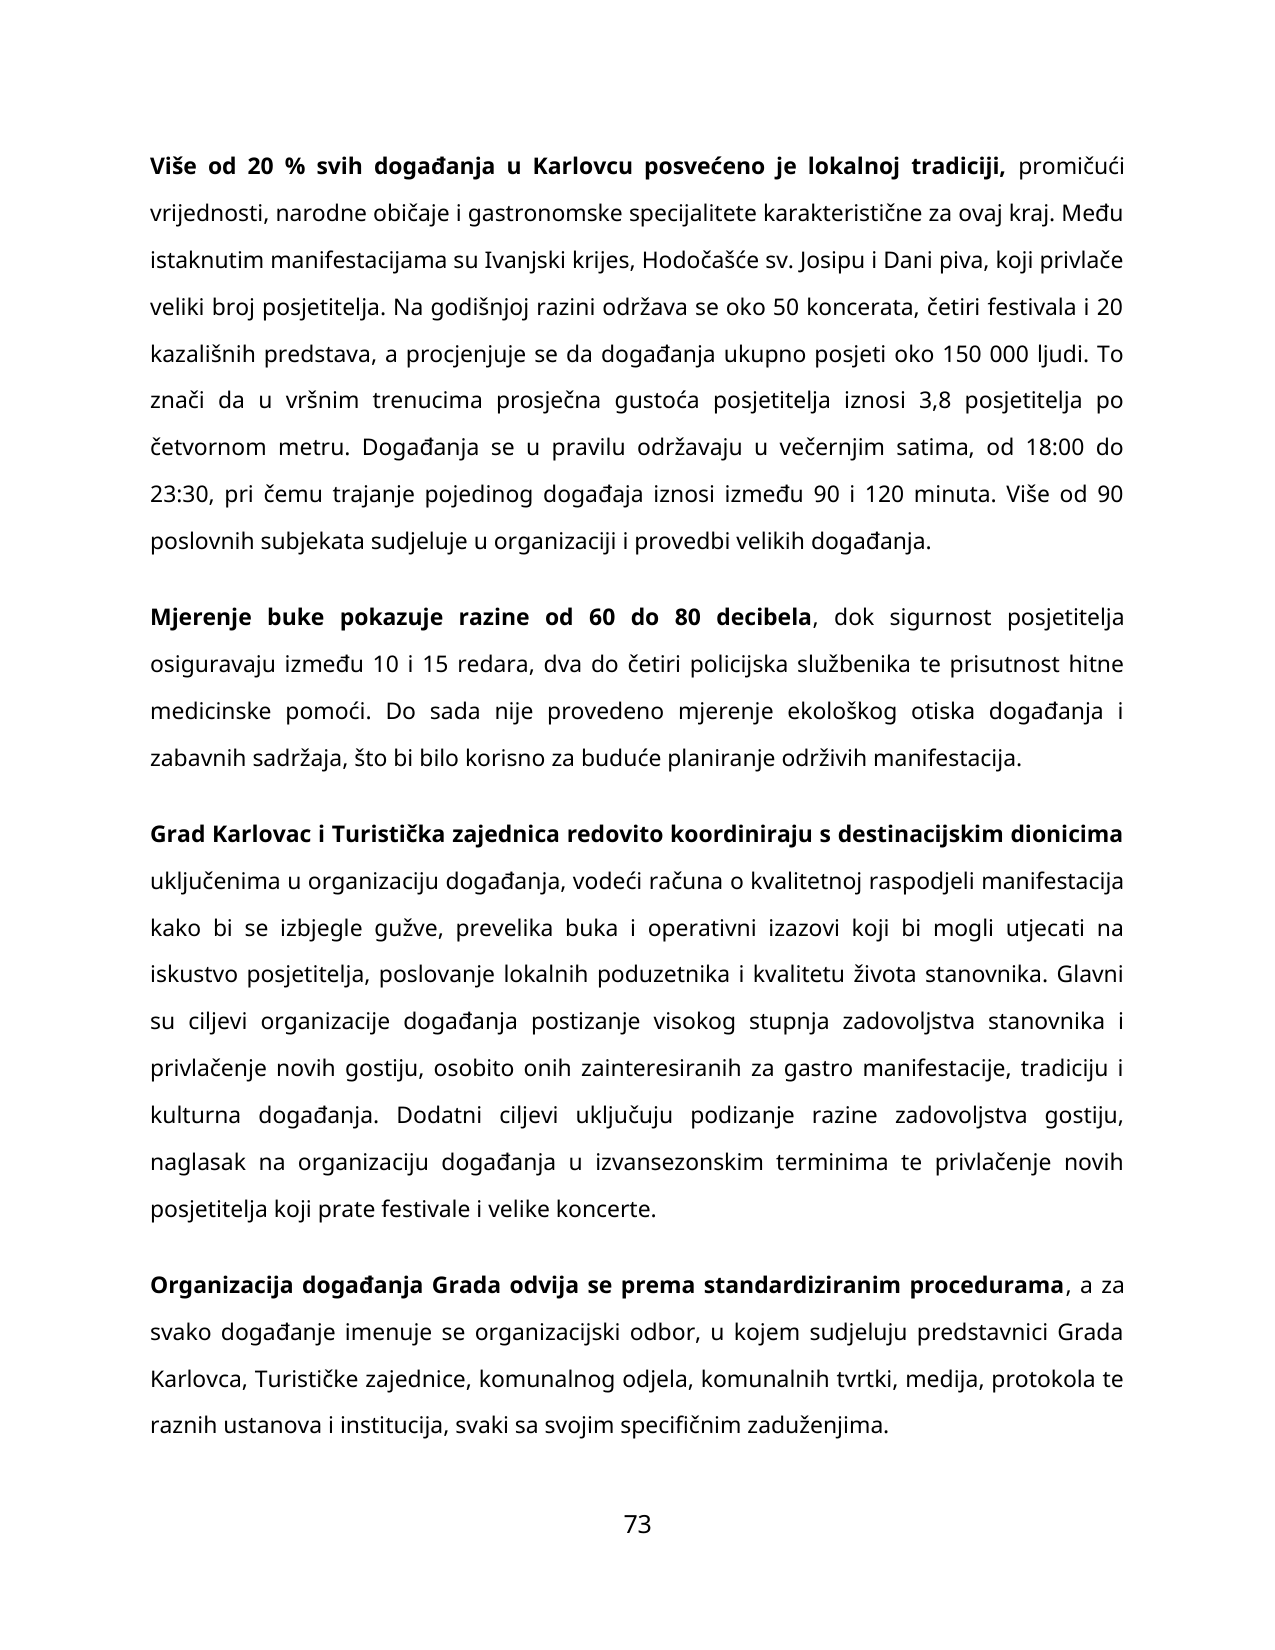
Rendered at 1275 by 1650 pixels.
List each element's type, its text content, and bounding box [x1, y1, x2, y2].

text Organizacija događanja Grada odvija se prema standardiziranim procedurama, a za svako događanje imenuje se organizacijski odbor, u kojem sudjeluju predstavnici Grada Karlovca, Turističke zajednice, komunalnog odjela, komunalnih tvrtki, medija, protokola te raznih ustanova i institucija, svaki sa svojim specifičnim zaduženjima. [150, 1269, 1125, 1441]
text Grad Karlovac i Turistička zajednica redovito koordiniraju s destinacijskim dionicima uključenima u organizaciju događanja, vodeći računa o kvalitetnoj raspodjeli manifestacija kako bi se izbjegle gužve, prevelika buka i operativni izazovi koji bi mogli utjecati na iskustvo posjetitelja, poslovanje lokalnih poduzetnika i kvalitetu života stanovnika. Glavni su ciljevi organizacije događanja postizanje visokog stupnja zadovoljstva stanovnika i privlačenje novih gostiju, osobito onih zainteresiranih za gastro manifestacije, tradiciju i kulturna događanja. Dodatni ciljevi uključuju podizanje razine zadovoljstva gostiju, naglasak na organizaciju događanja u izvansezonskim terminima te privlačenje novih posjetitelja koji prate festivale i velike koncerte. [150, 818, 1125, 1224]
text Mjerenje buke pokazuje razine od 60 do 80 decibela, dok sigurnost posjetitelja osiguravaju između 10 i 15 redara, dva do četiri policijska službenika te prisutnost hitne medicinske pomoći. Do sada nije provedeno mjerenje ekološkog otiska događanja i zabavnih sadržaja, što bi bilo korisno za buduće planiranje održivih manifestacija. [150, 601, 1125, 773]
text Više od 20 % svih događanja u Karlovcu posvećeno je lokalnoj tradiciji, promičući vrijednosti, narodne običaje i gastronomske specijalitete karakteristične za ovaj kraj. Među istaknutim manifestacijama su Ivanjski krijes, Hodočašće sv. Josipu i Dani piva, koji privlače veliki broj posjetitelja. Na godišnjoj razini održava se oko 50 koncerata, četiri festivala i 20 kazališnih predstava, a procjenjuje se da događanja ukupno posjeti oko 150 000 ljudi. To znači da u vršnim trenucima prosječna gustoća posjetitelja iznosi 3,8 posjetitelja po četvornom metru. Događanja se u pravilu održavaju u večernjim satima, od 18:00 do 23:30, pri čemu trajanje pojedinog događaja iznosi između 90 i 120 minuta. Više od 90 poslovnih subjekata sudjeluje u organizaciji i provedbi velikih događanja. [150, 150, 1125, 556]
